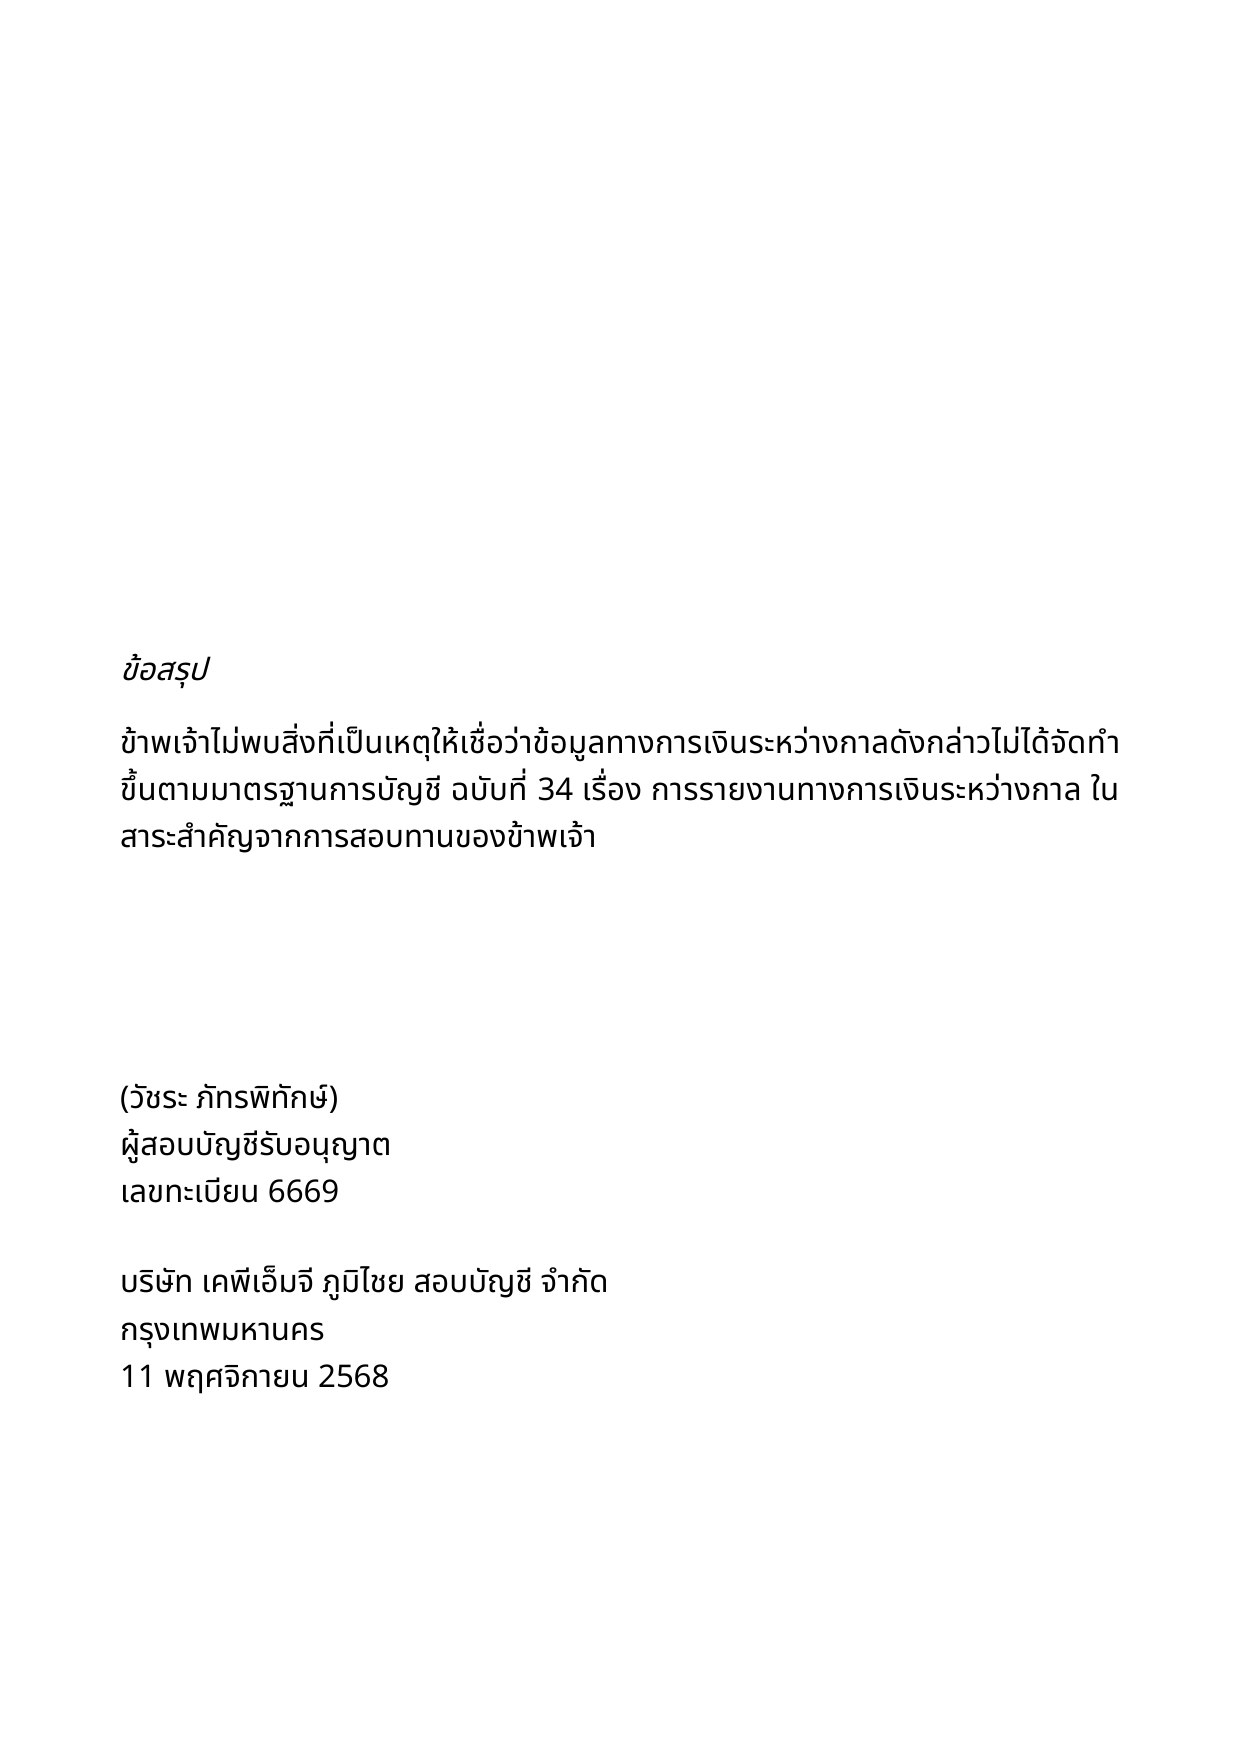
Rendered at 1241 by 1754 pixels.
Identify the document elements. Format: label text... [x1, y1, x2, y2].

text กรุงเทพมหานคร [120, 1307, 1125, 1354]
text (วัชระ ภัทรพิทักษ์) [120, 1075, 1125, 1122]
text ข้าพเจ้าไม่พบสิ่งที่เป็นเหตุให้เชื่อว่าข้อมูลทางการเงินระหว่างกาลดังกล่าวไม่ได้จัดทำขึ้นตามมาตรฐานการบัญชี ฉบับที่ 34 เรื่อง การรายงานทางการเงินระหว่างกาล ในสาระสำคัญจากการสอบทานของข้าพเจ้า [120, 720, 1120, 862]
text บริษัท เคพีเอ็มจี ภูมิไชย สอบบัญชี จำกัด [120, 1259, 1125, 1307]
text เลขทะเบียน 6669 [120, 1169, 1125, 1217]
text ผู้สอบบัญชีรับอนุญาต [120, 1122, 1125, 1169]
text ข้อสรุป [120, 648, 1120, 695]
text 11 พฤศจิกายน 2568 [120, 1354, 1125, 1401]
